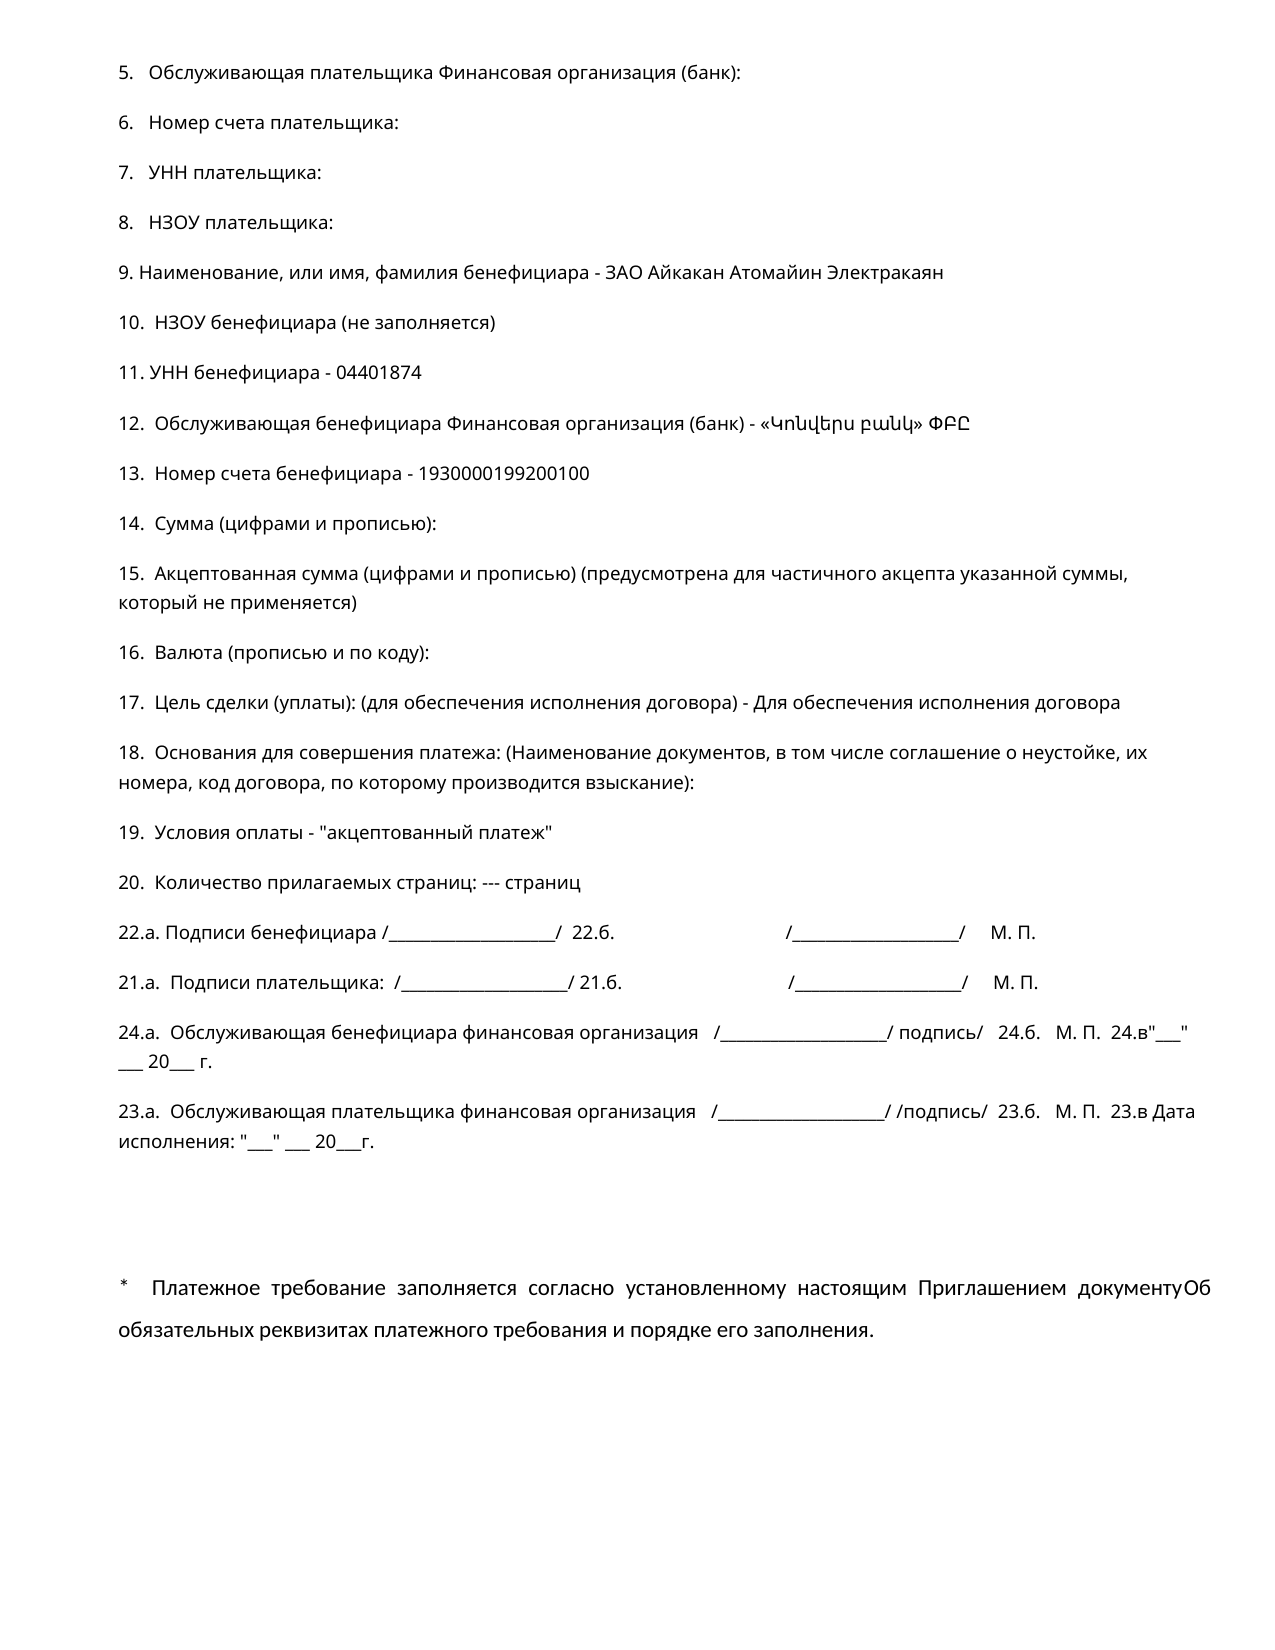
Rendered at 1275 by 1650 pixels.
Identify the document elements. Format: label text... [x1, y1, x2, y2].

text * Платежное требование заполняется согласно установленному настоящим Приглашением документуОб обязательных реквизитах платежного требования и порядке его заполнения. [118, 1273, 1211, 1343]
